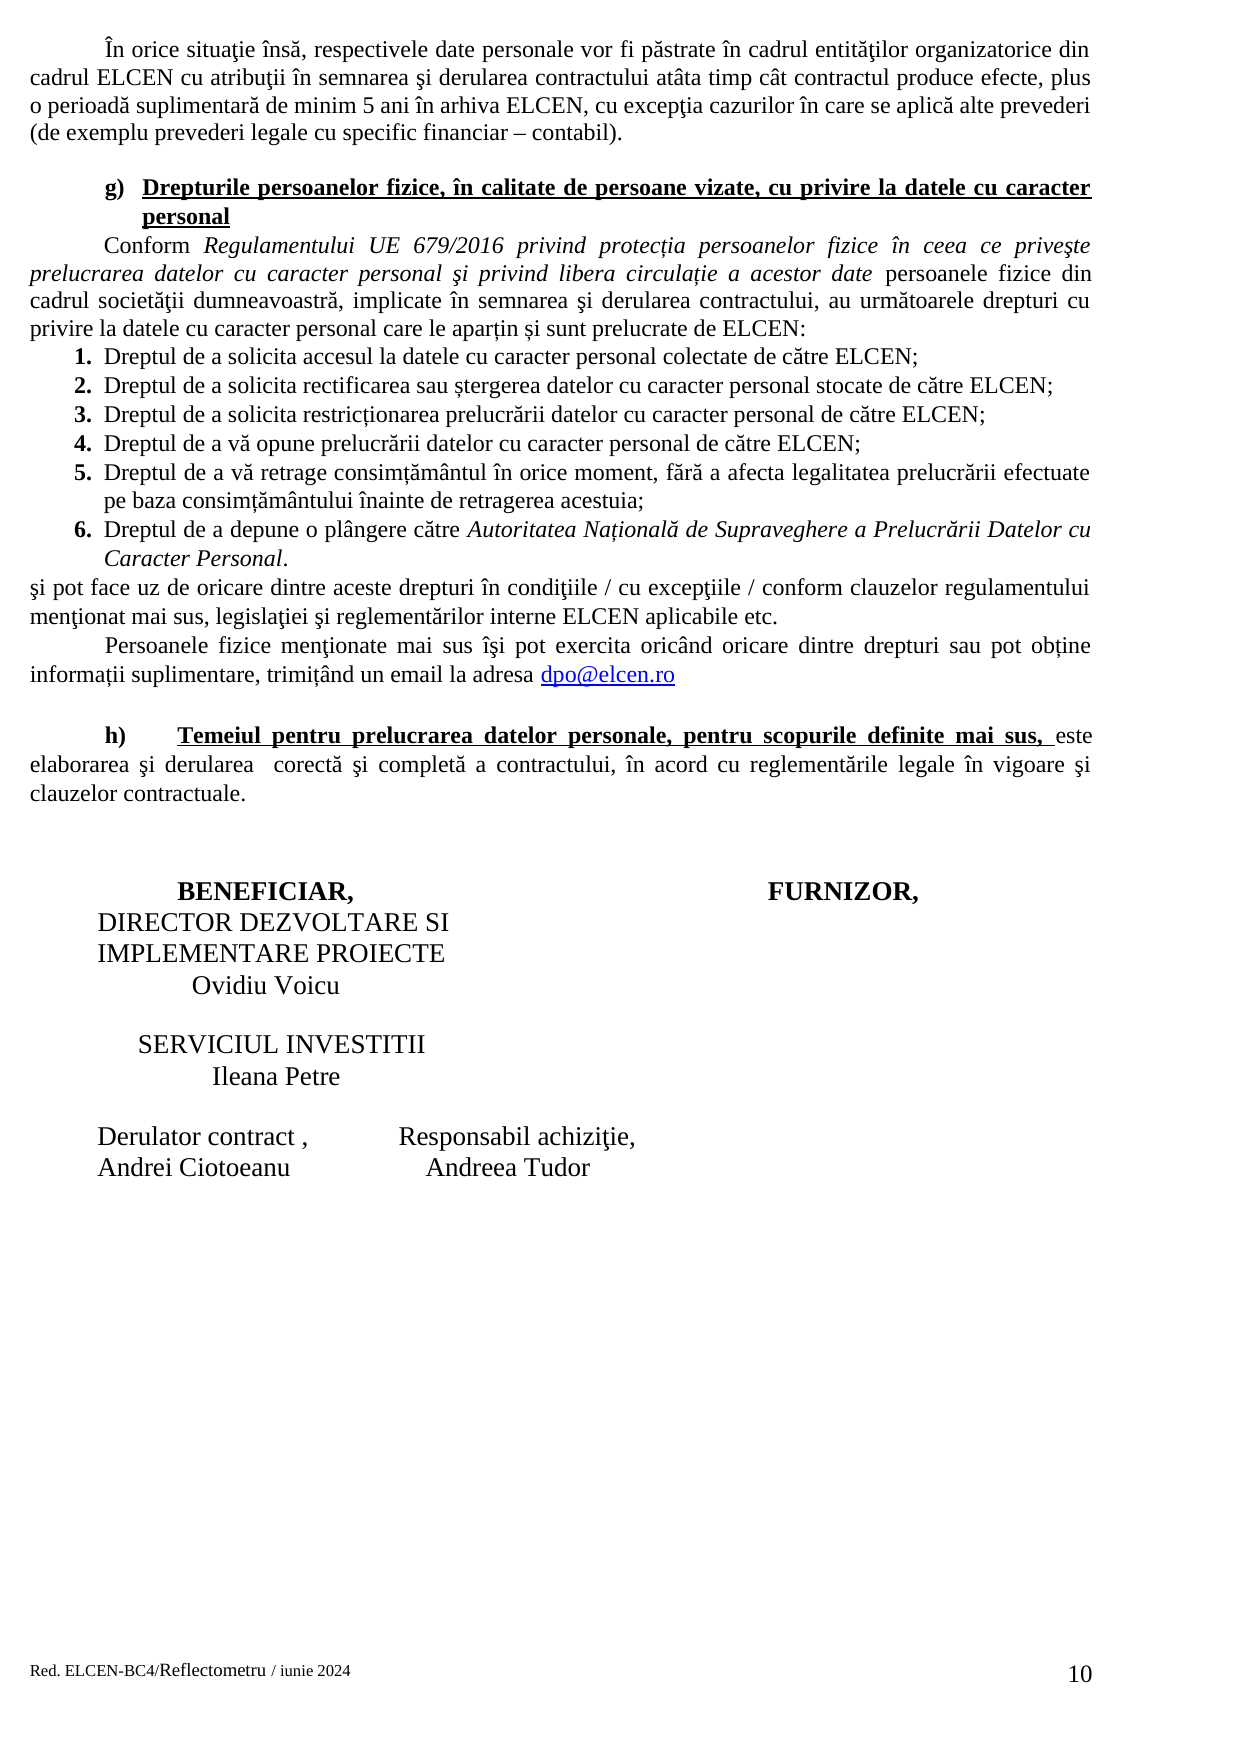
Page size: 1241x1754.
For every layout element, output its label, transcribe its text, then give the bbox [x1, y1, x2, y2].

text În orice situaţie însă, respectivele date personale vor fi păstrate în cadrul entităţilor organizatorice din cadrul ELCEN cu atribuţii în semnarea şi derularea contractului atâta timp cât contractul produce efecte, plus o perioadă suplimentară de minim 5 ani în arhiva ELCEN, cu excepţia cazurilor în care se aplică alte prevederi (de exemplu prevederi legale cu specific financiar – contabil). [29, 35, 1092, 146]
list şi pot face uz de oricare dintre aceste drepturi în condiţiile / cu excepţiile / conform clauzelor regulamentului menţionat mai sus, legislaţiei şi reglementărilor interne ELCEN aplicabile etc. [29, 573, 1092, 630]
list Dreptul de a solicita accesul la datele cu caracter personal colectate de către ELCEN; [74, 342, 1092, 369]
text IMPLEMENTARE PROIECTE [29, 938, 1092, 969]
text BENEFICIAR, FURNIZOR, [103, 875, 1092, 906]
text Andrei Ciotoeanu Andreea Tudor [29, 1151, 1092, 1182]
list Dreptul de a depune o plângere către Autoritatea Națională de Supraveghere a Prelucrării Datelor cu Caracter Personal. [74, 516, 1092, 572]
text Ovidiu Voicu [29, 969, 1092, 1000]
text DIRECTOR DEZVOLTARE SI [29, 906, 1092, 938]
list Drepturile persoanelor fizice, în calitate de persoane vizate, cu privire la datele cu caracter personal [104, 173, 1092, 230]
list Dreptul de a solicita rectificarea sau ștergerea datelor cu caracter personal stocate de către ELCEN; [74, 371, 1092, 398]
text Conform Regulamentului UE 679/2016 privind protecția persoanelor fizice în ceea ce priveşte prelucrarea datelor cu caracter personal şi privind libera circulație a acestor date persoanele fizice din cadrul societăţii dumneavoastră, implicate în semnarea şi derularea contractului, au următoarele drepturi cu privire la datele cu caracter personal care le aparțin și sunt prelucrate de ELCEN: [29, 231, 1092, 342]
text Persoanele fizice menţionate mai sus îşi pot exercita oricând oricare dintre drepturi sau pot obține informații suplimentare, trimițând un email la adresa dpo@elcen.ro [29, 631, 1092, 688]
text Ileana Petre [29, 1060, 1092, 1091]
text Derulator contract , Responsabil achiziţie, [29, 1120, 1092, 1151]
list Dreptul de a vă opune prelucrării datelor cu caracter personal de către ELCEN; [74, 429, 1092, 456]
list Dreptul de a solicita restricționarea prelucrării datelor cu caracter personal de către ELCEN; [74, 400, 1092, 427]
text SERVICIUL INVESTITII [29, 1029, 1092, 1060]
list Dreptul de a vă retrage consimțământul în orice moment, fără a afecta legalitatea prelucrării efectuate pe baza consimțământului înainte de retragerea acestuia; [74, 458, 1092, 514]
list Temeiul pentru prelucrarea datelor personale, pentru scopurile definite mai sus, este elaborarea şi derularea corectă şi completă a contractului, în acord cu reglementările legale în vigoare şi clauzelor contractuale. [29, 721, 1092, 807]
